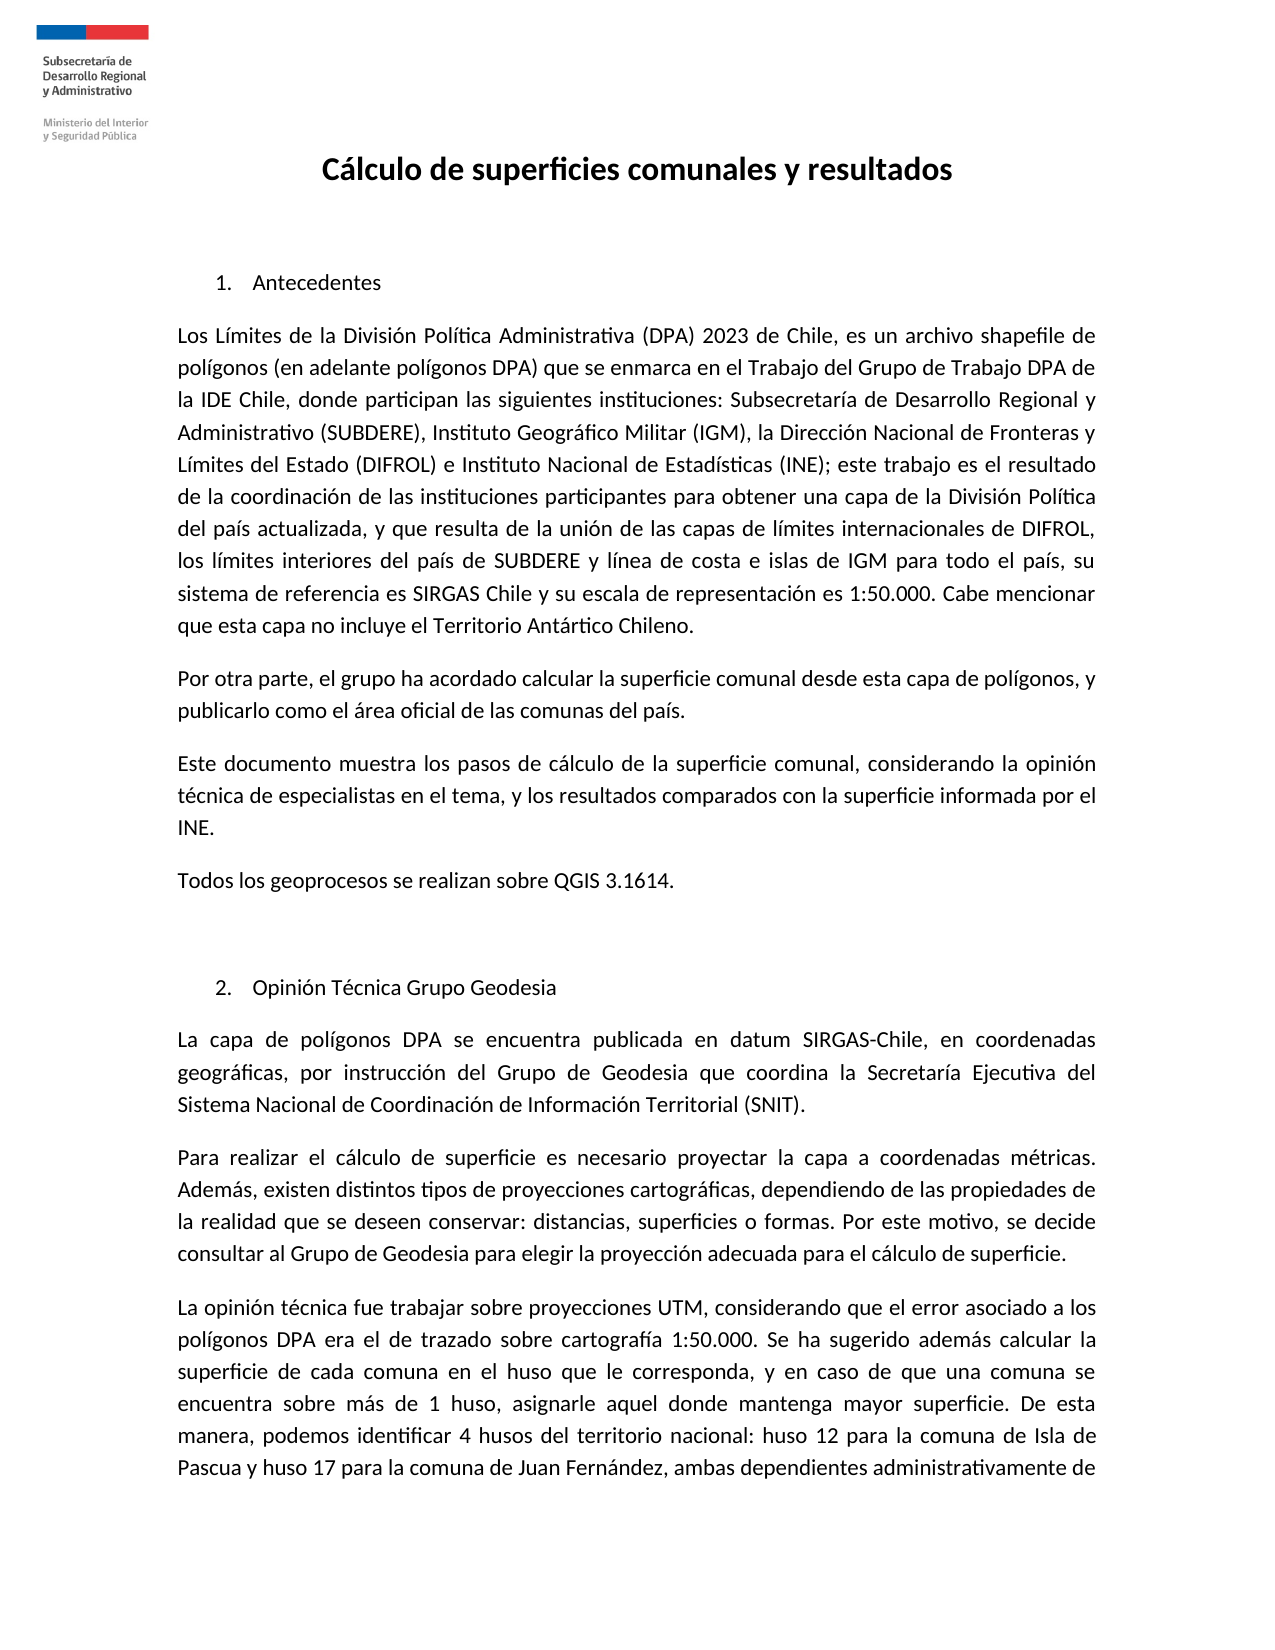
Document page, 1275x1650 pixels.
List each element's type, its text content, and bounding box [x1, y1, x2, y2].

picture [28, 25, 157, 154]
text Todos los geoprocesos se realizan sobre QGIS 3.1614. [177, 867, 1098, 894]
text Por otra parte, el grupo ha acordado calcular la superficie comunal desde esta capa de polígonos, y publicarlo como el área oficial de las comunas del país. [177, 664, 1098, 724]
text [177, 1293, 1098, 1482]
text Este documento muestra los pasos de cálculo de la superficie comunal, considerando la opinión técnica de especialistas en el tema, y los resultados comparados con la superficie informada por el INE. [177, 749, 1098, 842]
text Cálculo de superficies comunales y resultados [177, 148, 1098, 188]
list Opinión Técnica Grupo Geodesia [215, 973, 1098, 1001]
text La capa de polígonos DPA se encuentra publicada en datum SIRGAS-Chile, en coordenadas geográficas, por instrucción del Grupo de Geodesia que coordina la Secretaría Ejecutiva del Sistema Nacional de Coordinación de Información Territorial (SNIT). [177, 1026, 1098, 1118]
text Para realizar el cálculo de superficie es necesario proyectar la capa a coordenadas métricas. Además, existen distintos tipos de proyecciones cartográficas, dependiendo de las propiedades de la realidad que se deseen conservar: distancias, superficies o formas. Por este motivo, se decide consultar al Grupo de Geodesia para elegir la proyección adecuada para el cálculo de superficie. [177, 1143, 1098, 1268]
list Antecedentes [215, 268, 1098, 296]
text Los Límites de la División Política Administrativa (DPA) 2023 de Chile, es un archivo shapefile de polígonos (en adelante polígonos DPA) que se enmarca en el Trabajo del Grupo de Trabajo DPA de la IDE Chile, donde participan las siguientes instituciones: Subsecretaría de Desarrollo Regional y Administrativo (SUBDERE), Instituto Geográfico Militar (IGM), la Dirección Nacional de Fronteras y Límites del Estado (DIFROL) e Instituto Nacional de Estadísticas (INE); este trabajo es el resultado de la coordinación de las instituciones participantes para obtener una capa de la División Política del país actualizada, y que resulta de la unión de las capas de límites internacionales de DIFROL, los límites interiores del país de SUBDERE y línea de costa e islas de IGM para todo el país, su sistema de referencia es SIRGAS Chile y su escala de representación es 1:50.000. Cabe mencionar que esta capa no incluye el Territorio Antártico Chileno. [177, 321, 1098, 639]
